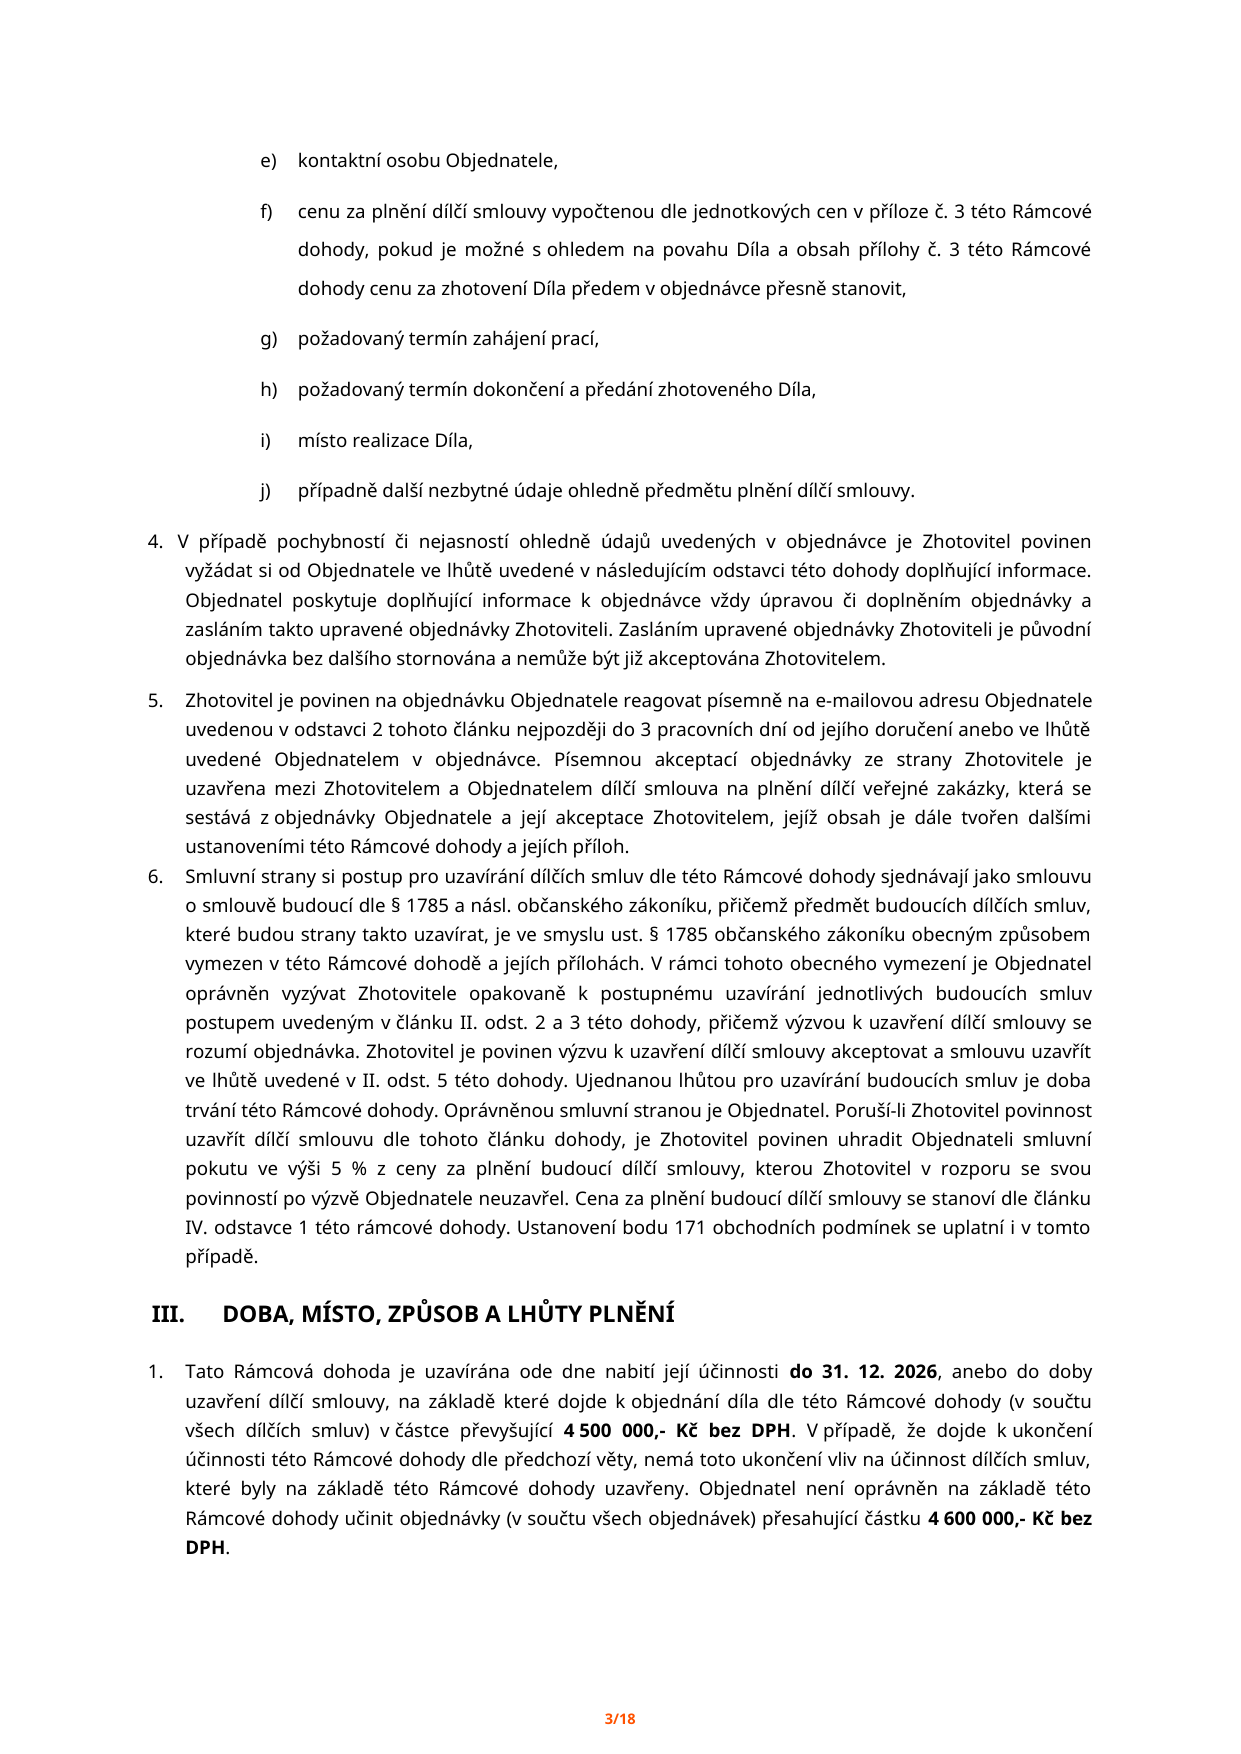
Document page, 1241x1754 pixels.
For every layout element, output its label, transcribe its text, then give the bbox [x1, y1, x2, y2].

list cenu za plnění dílčí smlouvy vypočtenou dle jednotkových cen v příloze č. 3 této Rámcové dohody, pokud je možné s ohledem na povahu Díla a obsah přílohy č. 3 této Rámcové dohody cenu za zhotovení Díla předem v objednávce přesně stanovit, [260, 198, 1093, 300]
list V případě pochybností či nejasností ohledně údajů uvedených v objednávce je Zhotovitel povinen vyžádat si od Objednatele ve lhůtě uvedené v následujícím odstavci této dohody doplňující informace. Objednatel poskytuje doplňující informace k objednávce vždy úpravou či doplněním objednávky a zasláním takto upravené objednávky Zhotoviteli. Zasláním upravené objednávky Zhotoviteli je původní objednávka bez dalšího stornována a nemůže být již akceptována Zhotovitelem. [148, 528, 1093, 671]
list DOBA, MÍSTO, ZPŮSOB A LHŮTY PLNĚNÍ [185, 1298, 1093, 1329]
list Zhotovitel je povinen na objednávku Objednatele reagovat písemně na e-mailovou adresu Objednatele uvedenou v odstavci 2 tohoto článku nejpozději do 3 pracovních dní od jejího doručení anebo ve lhůtě uvedené Objednatelem v objednávce. Písemnou akceptací objednávky ze strany Zhotovitele je uzavřena mezi Zhotovitelem a Objednatelem dílčí smlouva na plnění dílčí veřejné zakázky, která se sestává z objednávky Objednatele a její akceptace Zhotovitelem, jejíž obsah je dále tvořen dalšími ustanoveními této Rámcové dohody a jejích příloh. [148, 687, 1093, 859]
list požadovaný termín zahájení prací, [260, 326, 1093, 351]
list místo realizace Díla, [260, 427, 1093, 452]
list případně další nezbytné údaje ohledně předmětu plnění dílčí smlouvy. [260, 478, 1093, 503]
list kontaktní osobu Objednatele, [260, 148, 1093, 173]
list Smluvní strany si postup pro uzavírání dílčích smluv dle této Rámcové dohody sjednávají jako smlouvu o smlouvě budoucí dle § 1785 a násl. občanského zákoníku, přičemž předmět budoucích dílčích smluv, které budou strany takto uzavírat, je ve smyslu ust. § 1785 občanského zákoníku obecným způsobem vymezen v této Rámcové dohodě a jejích přílohách. V rámci tohoto obecného vymezení je Objednatel oprávněn vyzývat Zhotovitele opakovaně k postupnému uzavírání jednotlivých budoucích smluv postupem uvedeným v článku II. odst. 2 a 3 této dohody, přičemž výzvou k uzavření dílčí smlouvy se rozumí objednávka. Zhotovitel je povinen výzvu k uzavření dílčí smlouvy akceptovat a smlouvu uzavřít ve lhůtě uvedené v II. odst. 5 této dohody. Ujednanou lhůtou pro uzavírání budoucích smluv je doba trvání této Rámcové dohody. Oprávněnou smluvní stranou je Objednatel. Poruší-li Zhotovitel povinnost uzavřít dílčí smlouvu dle tohoto článku dohody, je Zhotovitel povinen uhradit Objednateli smluvní pokutu ve výši 5 % z ceny za plnění budoucí dílčí smlouvy, kterou Zhotovitel v rozporu se svou povinností po výzvě Objednatele neuzavřel. Cena za plnění budoucí dílčí smlouvy se stanoví dle článku IV. odstavce 1 této rámcové dohody. Ustanovení bodu 171 obchodních podmínek se uplatní i v tomto případě. [148, 863, 1093, 1269]
list požadovaný termín dokončení a předání zhotoveného Díla, [260, 376, 1093, 402]
text Tato Rámcová dohoda je uzavírána ode dne nabití její účinnosti do 31. 12. 2026, anebo do doby uzavření dílčí smlouvy, na základě které dojde k objednání díla dle této Rámcové dohody (v součtu všech dílčích smluv) v částce převyšující 4 500 000,- Kč bez DPH. V případě, že dojde k ukončení účinnosti této Rámcové dohody dle předchozí věty, nemá toto ukončení vliv na účinnost dílčích smluv, které byly na základě této Rámcové dohody uzavřeny. Objednatel není oprávněn na základě této Rámcové dohody učinit objednávky (v součtu všech objednávek) přesahující částku 4 600 000,- Kč bez DPH. [148, 1359, 1093, 1560]
